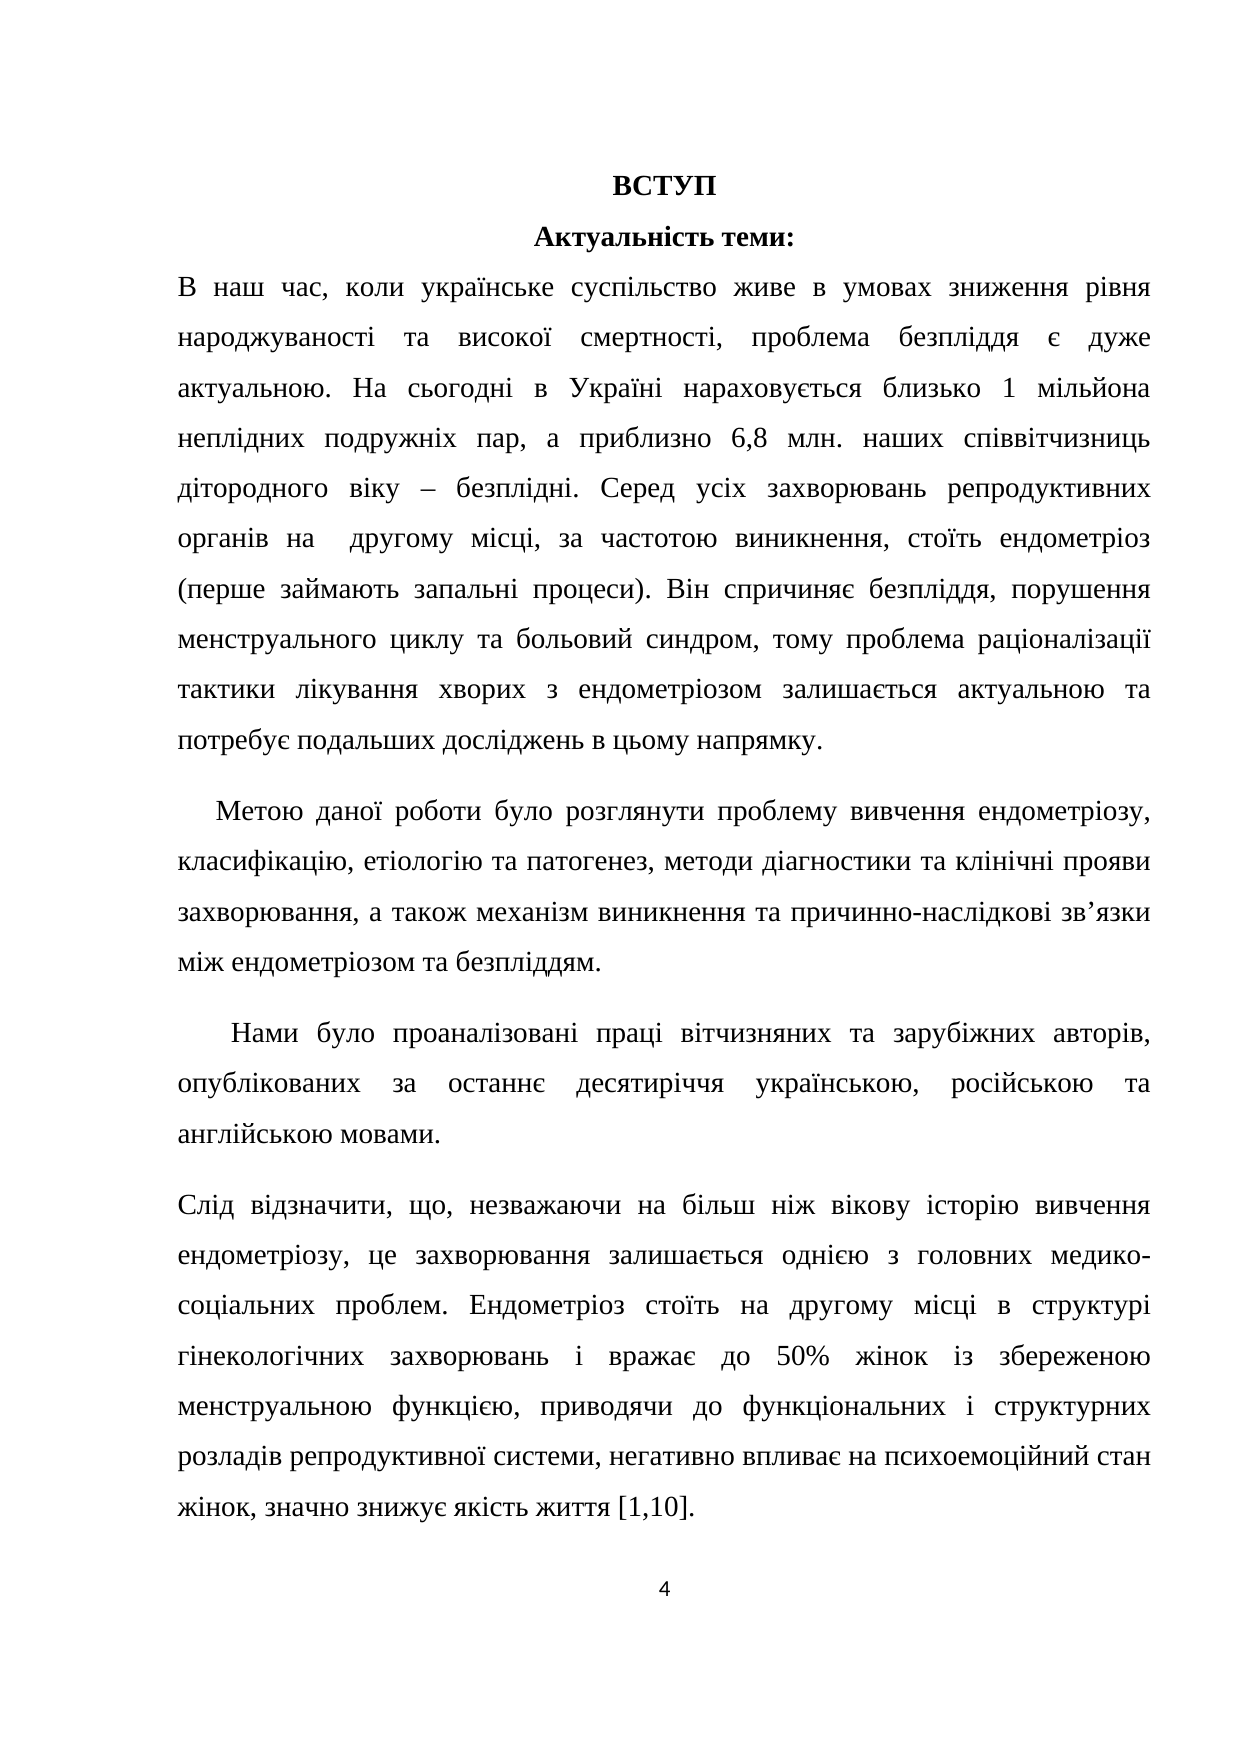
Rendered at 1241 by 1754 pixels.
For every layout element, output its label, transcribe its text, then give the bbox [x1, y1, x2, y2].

text Слід відзначити, що, незважаючи на більш ніж вікову історію вивчення ендометріозу, це захворювання залишається однією з головних медико-соціальних проблем. Ендометріоз стоїть на другому місці в структурі гінекологічних захворювань і вражає до 50% жінок із збереженою менструальною функцією, приводячи до функціональних і структурних розладів репродуктивної системи, негативно впливає на психоемоційний стан жінок, значно знижує якість життя [1,10]. [177, 1187, 1152, 1522]
text ВСТУП [177, 168, 1152, 202]
text Актуальність теми: [177, 219, 1152, 252]
text В наш час, коли українське суспільство живе в умовах зниження рівня народжуваності та високої смертності, проблема безпліддя є дуже актуальною. На сьогодні в Україні нараховується близько 1 мільйона неплідних подружніх пар, а приблизно 6,8 млн. наших співвітчизниць дітородного віку – безплідні. Серед усіх захворювань репродуктивних органів на другому місці, за частотою виникнення, стоїть ендометріоз (перше займають запальні процеси). Він спричиняє безпліддя, порушення менструального циклу та больовий синдром, тому проблема раціоналізації тактики лікування хворих з ендометріозом залишається актуальною та потребує подальших досліджень в цьому напрямку. [177, 269, 1152, 755]
text Метою даної роботи було розглянути проблему вивчення ендометріозу, класифікацію, етіологію та патогенез, методи діагностики та клінічні прояви захворювання, а також механізм виникнення та причинно-наслідкові зв’язки між ендометріозом та безпліддям. [177, 793, 1152, 977]
text Нами було проаналізовані праці вітчизняних та зарубіжних авторів, опублікованих за останнє десятиріччя українською, російською та англійською мовами. [177, 1015, 1152, 1149]
